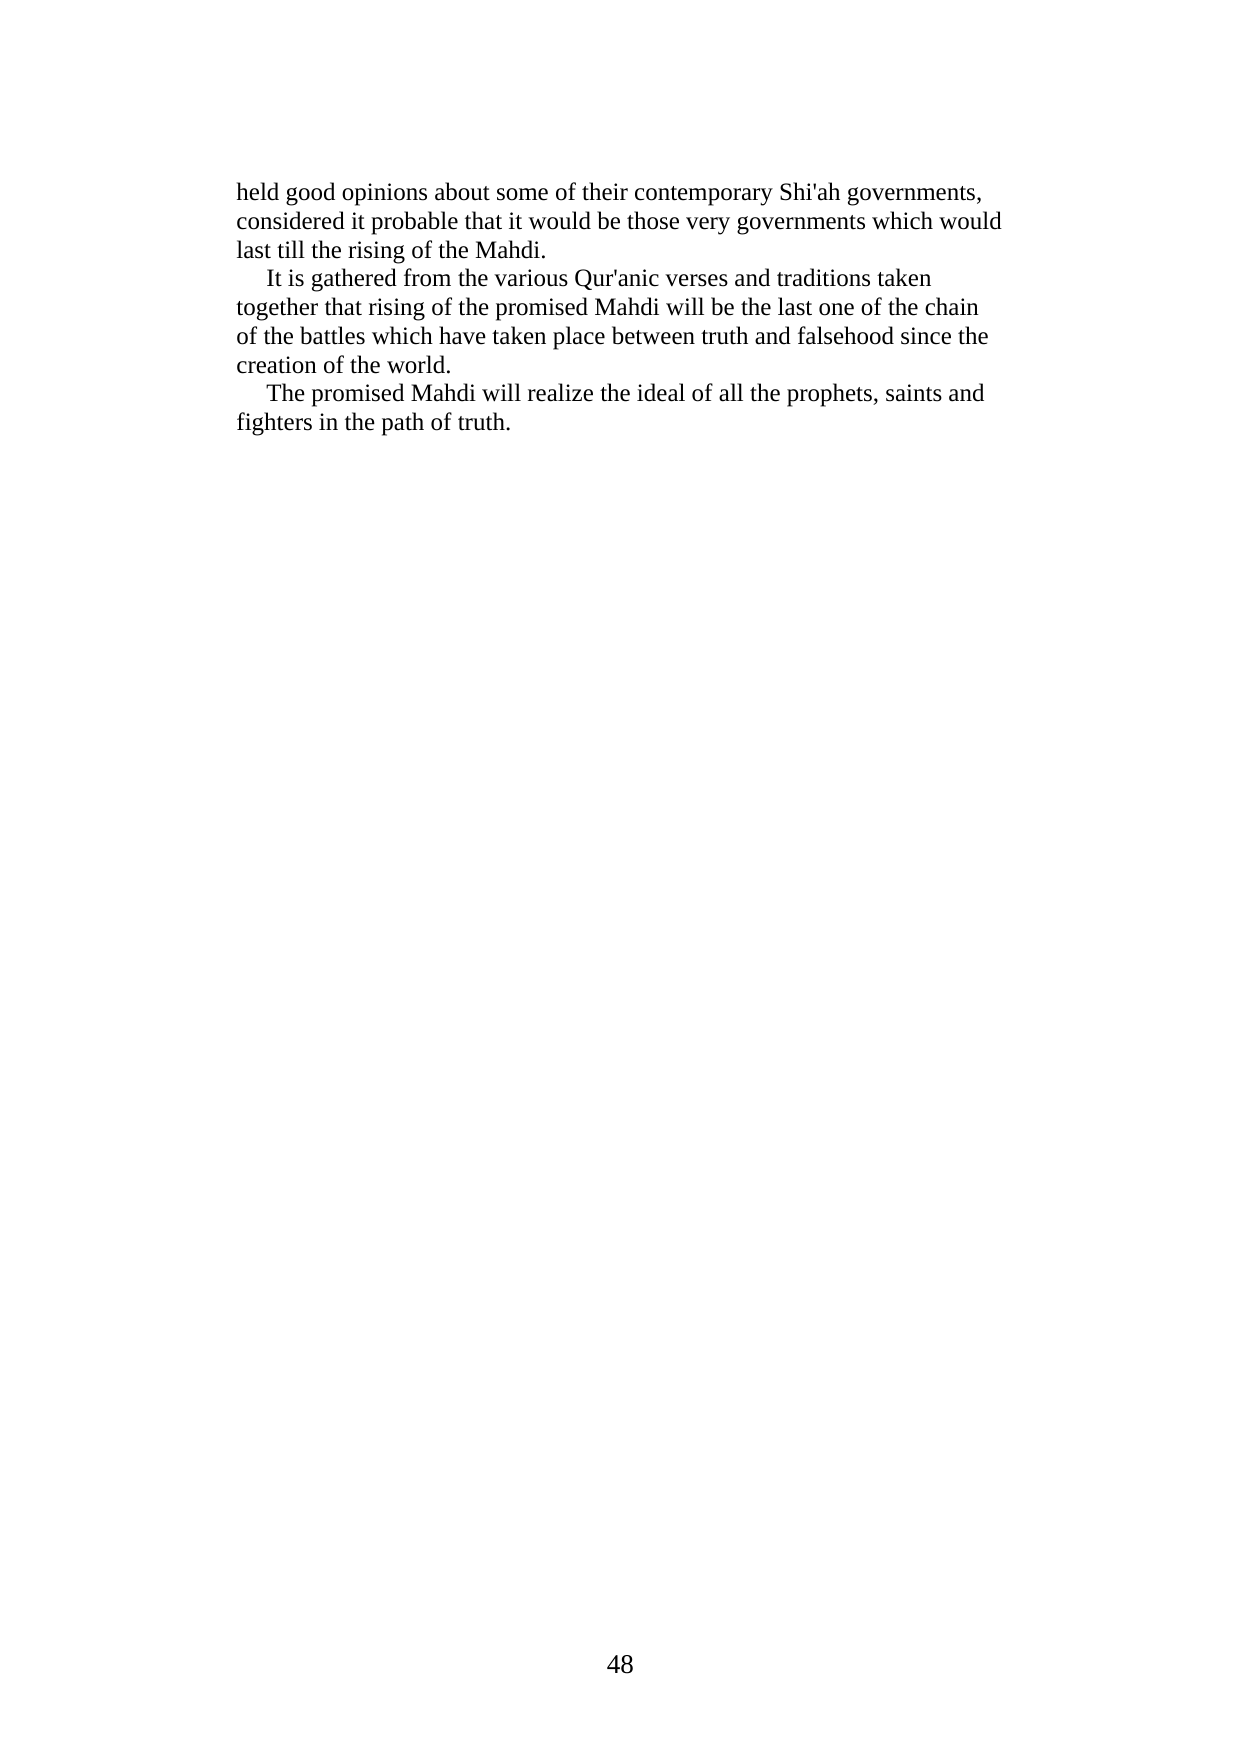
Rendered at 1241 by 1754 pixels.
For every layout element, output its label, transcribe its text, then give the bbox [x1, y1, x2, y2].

text It is gathered from the various Qur'anic verses and traditions taken together that rising of the promised Mahdi will be the last one of the chain of the battles which have taken place between truth and falsehood since the creation of the world. [236, 263, 1004, 378]
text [236, 177, 1004, 263]
text The promised Mahdi will realize the ideal of all the prophets, saints and fighters in the path of truth. [236, 378, 1004, 436]
